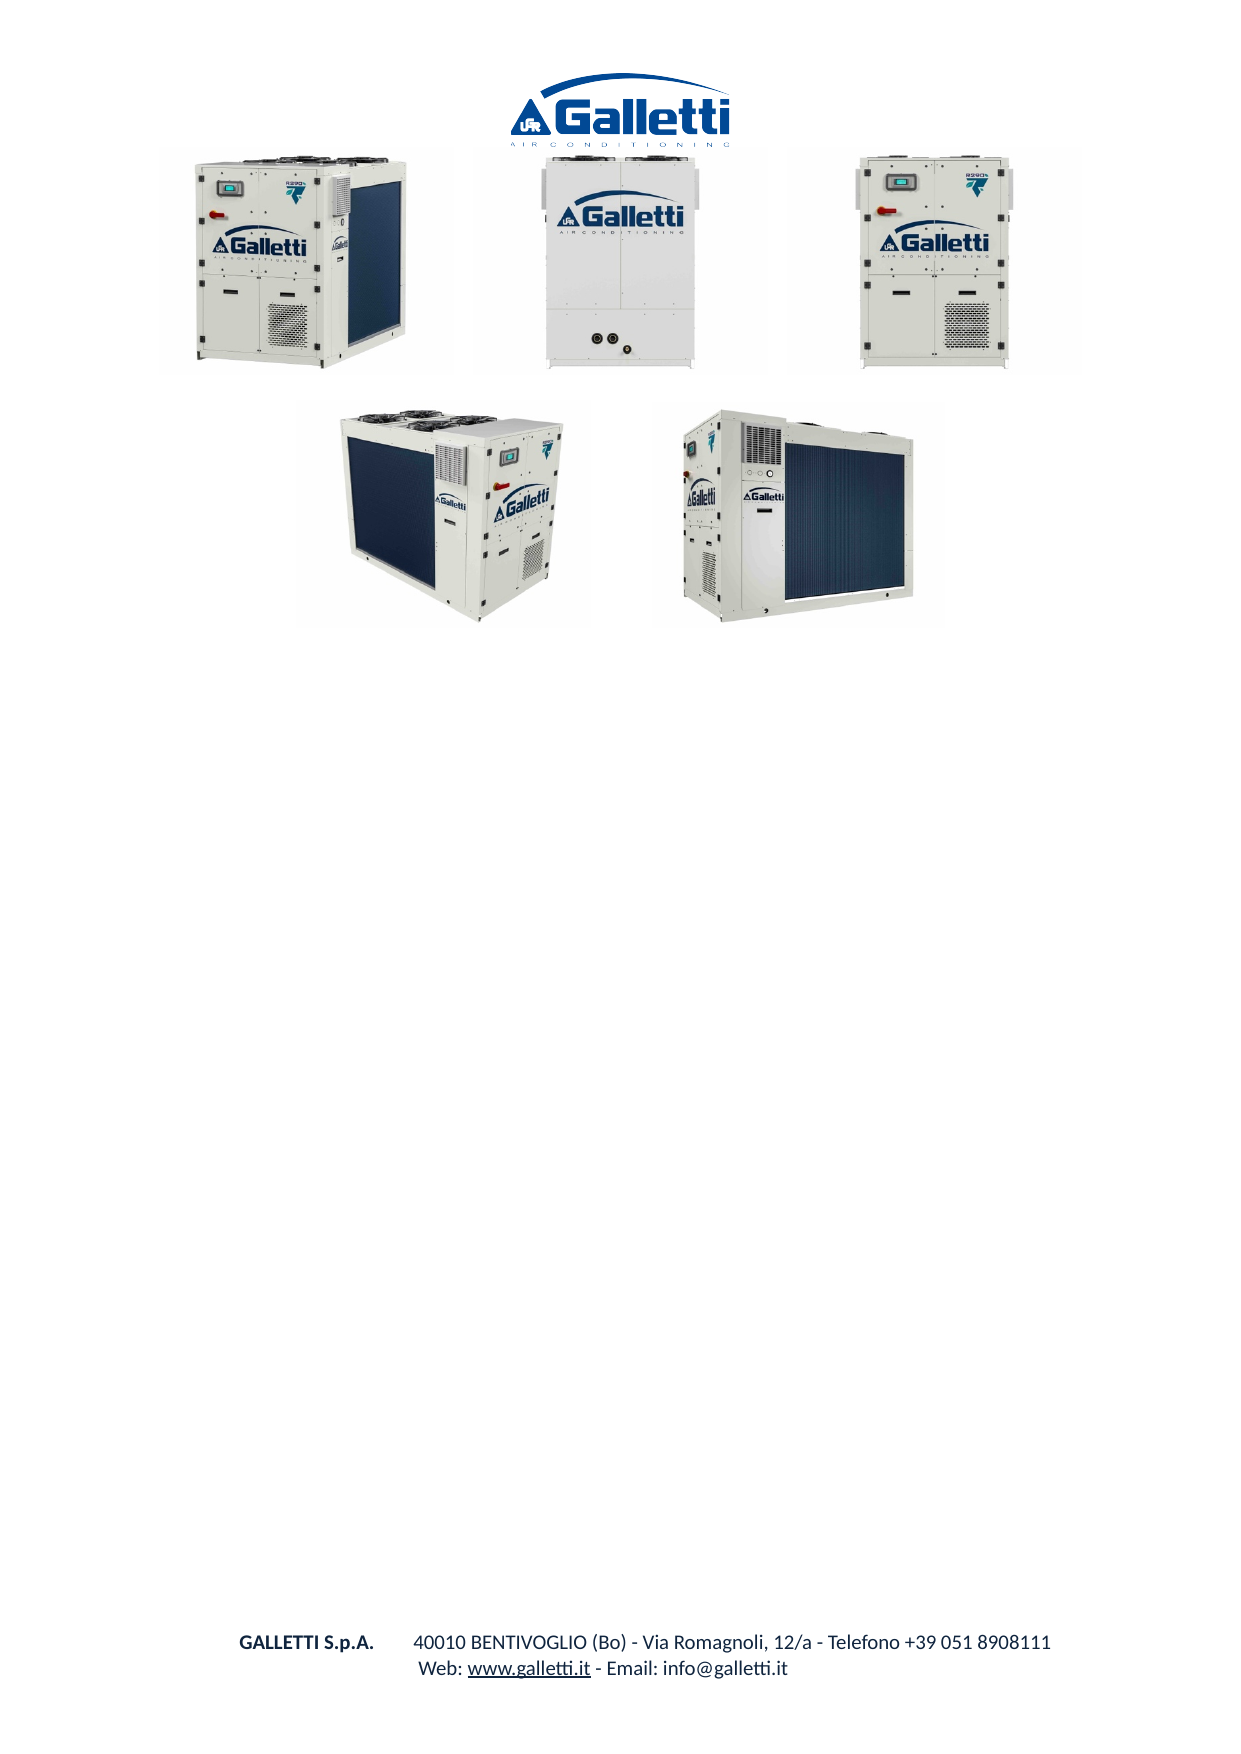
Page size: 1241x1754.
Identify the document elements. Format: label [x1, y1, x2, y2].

picture [786, 147, 1082, 375]
picture [652, 402, 945, 628]
picture [158, 147, 454, 375]
picture [295, 400, 591, 628]
picture [472, 73, 768, 375]
